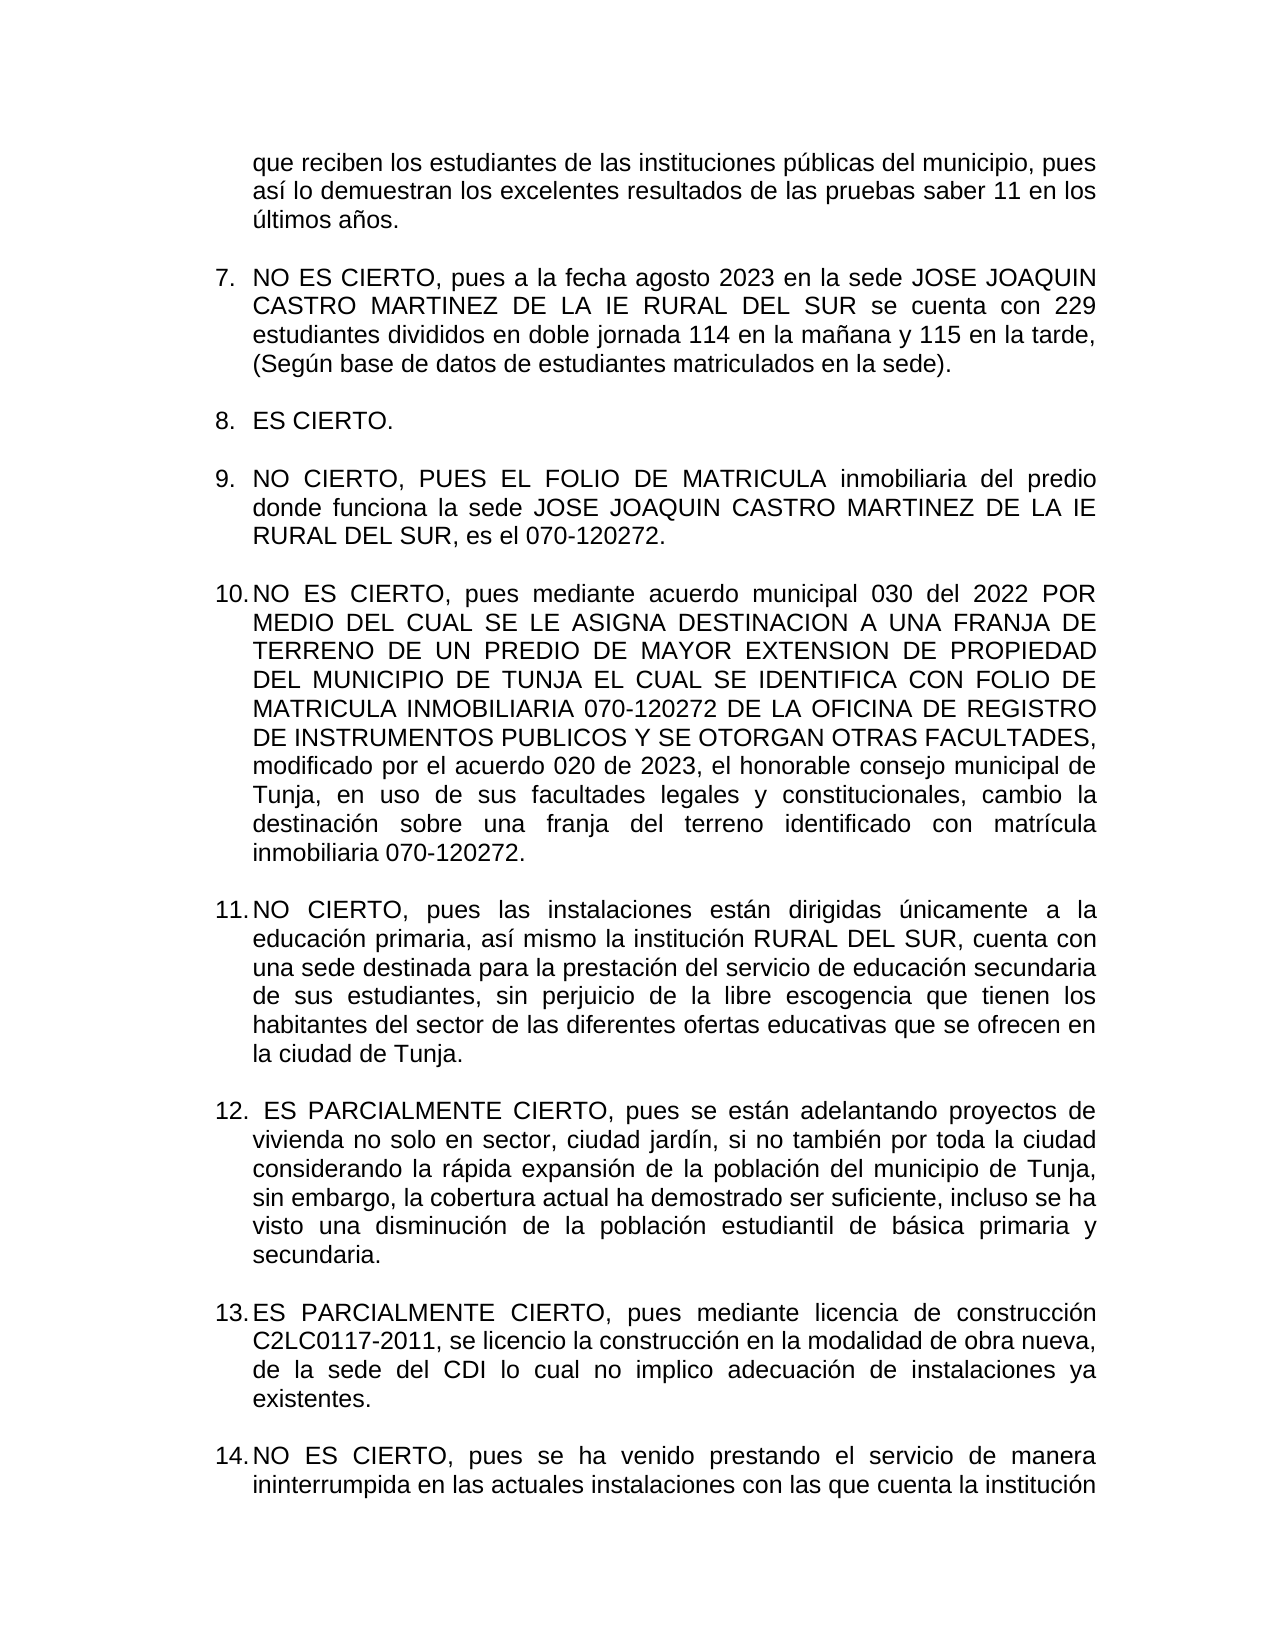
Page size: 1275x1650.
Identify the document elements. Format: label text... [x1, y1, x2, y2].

list NO CIERTO, pues las instalaciones están dirigidas únicamente a la educación primaria, así mismo la institución RURAL DEL SUR, cuenta con una sede destinada para la prestación del servicio de educación secundaria de sus estudiantes, sin perjuicio de la libre escogencia que tienen los habitantes del sector de las diferentes ofertas educativas que se ofrecen en la ciudad de Tunja. [215, 895, 1098, 1068]
list NO ES CIERTO, pues mediante acuerdo municipal 030 del 2022 POR MEDIO DEL CUAL SE LE ASIGNA DESTINACION A UNA FRANJA DE TERRENO DE UN PREDIO DE MAYOR EXTENSION DE PROPIEDAD DEL MUNICIPIO DE TUNJA EL CUAL SE IDENTIFICA CON FOLIO DE MATRICULA INMOBILIARIA 070-120272 DE LA OFICINA DE REGISTRO DE INSTRUMENTOS PUBLICOS Y SE OTORGAN OTRAS FACULTADES, modificado por el acuerdo 020 de 2023, el honorable consejo municipal de Tunja, en uso de sus facultades legales y constitucionales, cambio la destinación sobre una franja del terreno identificado con matrícula inmobiliaria 070-120272. [215, 579, 1098, 866]
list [215, 148, 1098, 234]
list NO ES CIERTO, pues a la fecha agosto 2023 en la sede JOSE JOAQUIN CASTRO MARTINEZ DE LA IE RURAL DEL SUR se cuenta con 229 estudiantes divididos en doble jornada 114 en la mañana y 115 en la tarde, (Según base de datos de estudiantes matriculados en la sede). [215, 263, 1098, 378]
list ES PARCIALMENTE CIERTO, pues mediante licencia de construcción C2LC0117-2011, se licencio la construcción en la modalidad de obra nueva, de la sede del CDI lo cual no implico adecuación de instalaciones ya existentes. [215, 1298, 1098, 1413]
list ES PARCIALMENTE CIERTO, pues se están adelantando proyectos de vivienda no solo en sector, ciudad jardín, si no también por toda la ciudad considerando la rápida expansión de la población del municipio de Tunja, sin embargo, la cobertura actual ha demostrado ser suficiente, incluso se ha visto una disminución de la población estudiantil de básica primaria y secundaria. [215, 1096, 1098, 1269]
list ES CIERTO. [215, 406, 1098, 435]
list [215, 1441, 1098, 1499]
list NO CIERTO, PUES EL FOLIO DE MATRICULA inmobiliaria del predio donde funciona la sede JOSE JOAQUIN CASTRO MARTINEZ DE LA IE RURAL DEL SUR, es el 070-120272. [215, 464, 1098, 550]
